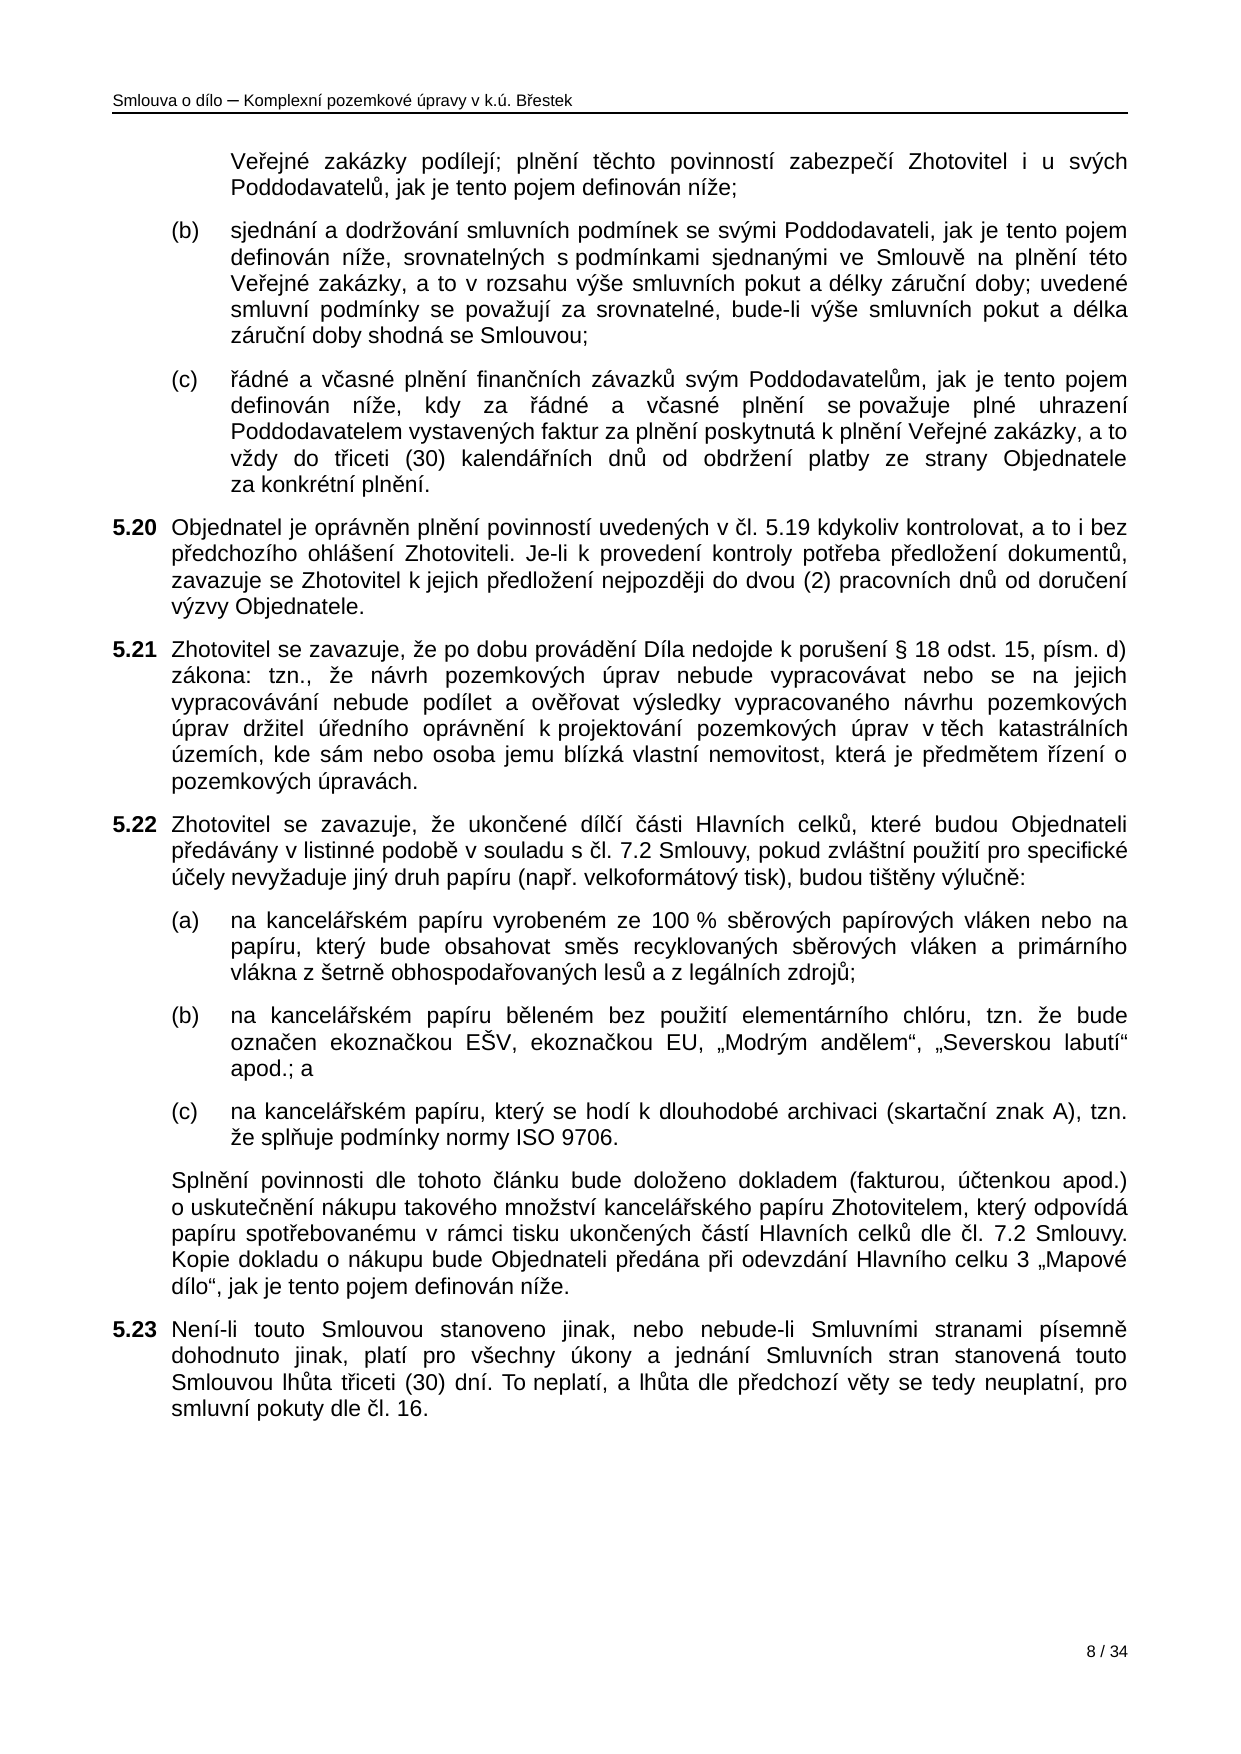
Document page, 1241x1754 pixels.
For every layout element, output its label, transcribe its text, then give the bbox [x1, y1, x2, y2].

list na kancelářském papíru, který se hodí k dlouhodobé archivaci (skartační znak A), tzn. že splňuje podmínky normy ISO 9706. [171, 1098, 1128, 1151]
list na kancelářském papíru vyrobeném ze 100 % sběrových papírových vláken nebo na papíru, který bude obsahovat směs recyklovaných sběrových vláken a primárního vlákna z šetrně obhospodařovaných lesů a z legálních zdrojů; [171, 907, 1128, 986]
list řádné a včasné plnění finančních závazků svým Poddodavatelům, jak je tento pojem definován níže, kdy za řádné a včasné plnění se považuje plné uhrazení Poddodavatelem vystavených faktur za plnění poskytnutá k plnění Veřejné zakázky, a to vždy do třiceti (30) kalendářních dnů od obdržení platby ze strany Objednatele za konkrétní plnění. [171, 366, 1128, 497]
list Splnění povinnosti dle tohoto článku bude doloženo dokladem (fakturou, účtenkou apod.) o uskutečnění nákupu takového množství kancelářského papíru Zhotovitelem, který odpovídá papíru spotřebovanému v rámci tisku ukončených částí Hlavních celků dle čl. 7.2 Smlouvy. Kopie dokladu o nákupu bude Objednateli předána při odevzdání Hlavního celku 3 „Mapové dílo“, jak je tento pojem definován níže. [171, 1167, 1128, 1299]
text Zhotovitel se zavazuje, že po dobu provádění Díla nedojde k porušení § 18 odst. 15, písm. d) zákona: tzn., že návrh pozemkových úprav nebude vypracovávat nebo se na jejich vypracovávání nebude podílet a ověřovat výsledky vypracovaného návrhu pozemkových úprav držitel úředního oprávnění k projektování pozemkových úprav v těch katastrálních územích, kde sám nebo osoba jemu blízká vlastní nemovitost, která je předmětem řízení o pozemkových úpravách. [112, 636, 1128, 794]
text Objednatel je oprávněn plnění povinností uvedených v čl. 5.19 kdykoliv kontrolovat, a to i bez předchozího ohlášení Zhotoviteli. Je-li k provedení kontroly potřeba předložení dokumentů, zavazuje se Zhotovitel k jejich předložení nejpozději do dvou (2) pracovních dnů od doručení výzvy Objednatele. [112, 514, 1128, 619]
text Není-li touto Smlouvou stanoveno jinak, nebo nebude-li Smluvními stranami písemně dohodnuto jinak, platí pro všechny úkony a jednání Smluvních stran stanovená touto Smlouvou lhůta třiceti (30) dní. To neplatí, a lhůta dle předchozí věty se tedy neuplatní, pro smluvní pokuty dle čl. 16. [112, 1316, 1128, 1421]
list sjednání a dodržování smluvních podmínek se svými Poddodavateli, jak je tento pojem definován níže, srovnatelných s podmínkami sjednanými ve Smlouvě na plnění této Veřejné zakázky, a to v rozsahu výše smluvních pokut a délky záruční doby; uvedené smluvní podmínky se považují za srovnatelné, bude-li výše smluvních pokut a délka záruční doby shodná se Smlouvou; [171, 217, 1128, 349]
list na kancelářském papíru běleném bez použití elementárního chlóru, tzn. že bude označen ekoznačkou EŠV, ekoznačkou EU, „Modrým andělem“, „Severskou labutí“ apod.; a [171, 1002, 1128, 1081]
text Zhotovitel se zavazuje, že ukončené dílčí části Hlavních celků, které budou Objednateli předávány v listinné podobě v souladu s čl. 7.2 Smlouvy, pokud zvláštní použití pro specifické účely nevyžaduje jiný druh papíru (např. velkoformátový tisk), budou tištěny výlučně: [112, 811, 1128, 890]
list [171, 148, 1128, 200]
